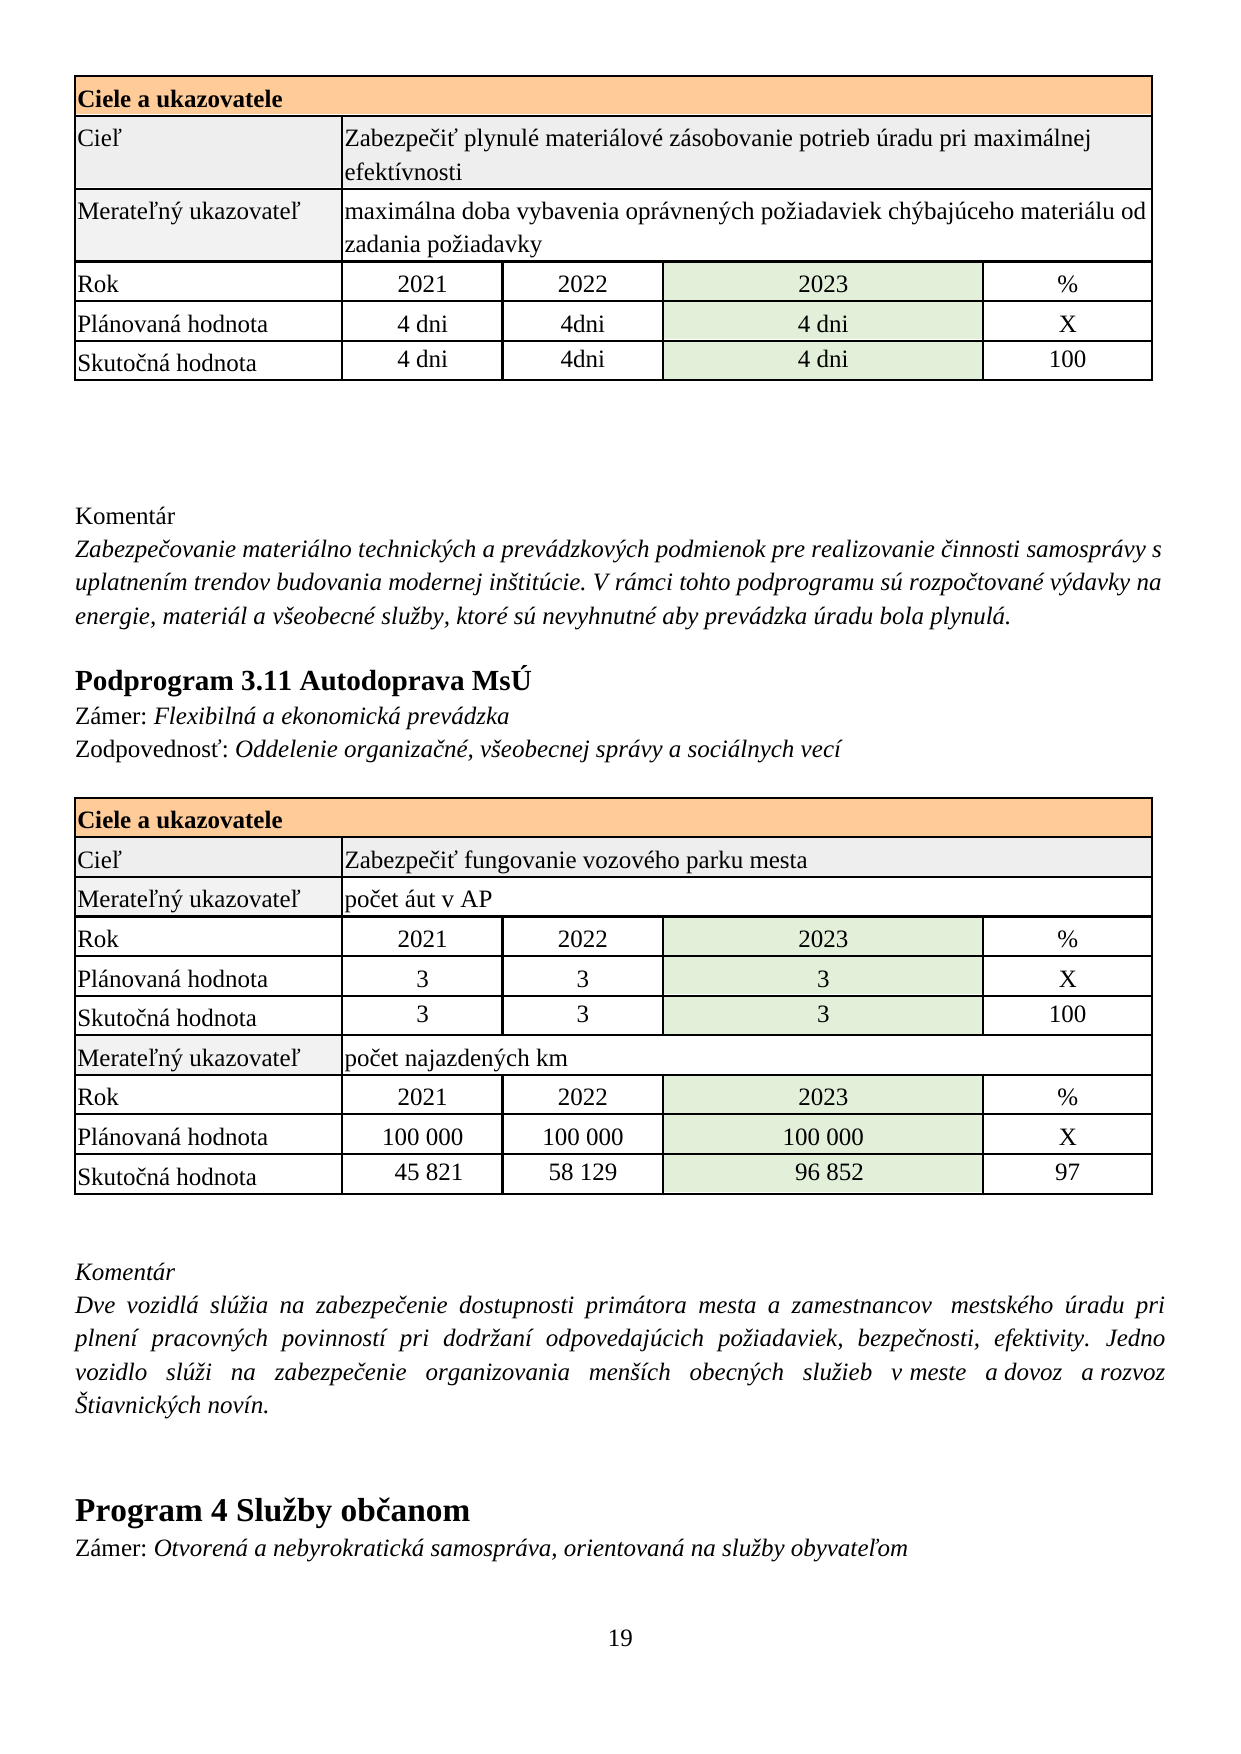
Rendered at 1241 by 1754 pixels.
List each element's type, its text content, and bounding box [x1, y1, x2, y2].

table_cell 3 [664, 997, 982, 1034]
text Podprogram 3.11 Autodoprava MsÚ [75, 663, 1165, 697]
table_cell Plánovaná hodnota [76, 1115, 341, 1153]
table_cell 4dni [504, 342, 662, 379]
table_cell 96 852 [664, 1155, 982, 1192]
table_cell X [984, 957, 1151, 994]
table_cell 45 821 [343, 1155, 501, 1192]
table_cell 100 [984, 342, 1151, 379]
table_cell 2021 [343, 263, 501, 300]
text Zámer: Flexibilná a ekonomická prevádzka [75, 697, 1165, 730]
table_cell X [984, 302, 1151, 339]
table_cell Cieľ [76, 117, 341, 187]
table_cell Merateľný ukazovateľ [76, 190, 341, 260]
table_cell 4 dni [664, 342, 982, 379]
table_cell 3 [343, 997, 501, 1034]
table_cell 100 000 [343, 1115, 501, 1153]
table_cell 2023 [664, 918, 982, 955]
table_cell % [984, 918, 1151, 955]
table_cell 4 dni [664, 302, 982, 339]
table_cell % [984, 1076, 1151, 1113]
text Zámer: Otvorená a nebyrokratická samospráva, orientovaná na služby obyvateľom [75, 1529, 1165, 1562]
text Zabezpečovanie materiálno technických a prevádzkových podmienok pre realizovanie činnosti samosprávy s uplatnením trendov budovania modernej inštitúcie. V rámci tohto podprogramu sú rozpočtované výdavky na energie, materiál a všeobecné služby, ktoré sú nevyhnutné aby prevádzka úradu bola plynulá. [75, 529, 1165, 629]
table_cell 2022 [504, 918, 662, 955]
table_cell Skutočná hodnota [76, 997, 341, 1034]
table_cell Skutočná hodnota [76, 342, 341, 379]
table_cell Zabezpečiť fungovanie vozového parku mesta [343, 838, 1151, 876]
text Komentár [75, 1252, 1165, 1285]
table_cell 100 [984, 997, 1151, 1034]
text Dve vozidlá slúžia na zabezpečenie dostupnosti primátora mesta a zamestnancov mestského úradu pri plnení pracovných povinností pri dodržaní odpovedajúcich požiadaviek, bezpečnosti, efektivity. Jedno vozidlo slúži na zabezpečenie organizovania menších obecných služieb v meste a dovoz a rozvoz Štiavnických novín. [75, 1285, 1165, 1419]
table_cell X [984, 1115, 1151, 1153]
table_cell 3 [664, 957, 982, 994]
table_cell 58 129 [504, 1155, 662, 1192]
table_cell 2021 [343, 1076, 501, 1113]
table_header Ciele a ukazovatele [76, 77, 1151, 114]
table_cell % [984, 263, 1151, 300]
table_cell 2023 [664, 263, 982, 300]
table_cell Rok [76, 1076, 341, 1113]
text Zodpovednosť: Oddelenie organizačné, všeobecnej správy a sociálnych vecí [75, 730, 1165, 763]
table_cell 4 dni [343, 342, 501, 379]
table_cell 100 000 [504, 1115, 662, 1153]
text Program 4 Služby občanom [75, 1490, 1165, 1529]
table_cell 2022 [504, 1076, 662, 1113]
table_cell Cieľ [76, 838, 341, 876]
table_cell Zabezpečiť plynulé materiálové zásobovanie potrieb úradu pri maximálnej efektívnosti [343, 117, 1151, 187]
table_cell 3 [504, 957, 662, 994]
table_cell počet áut v AP [343, 878, 1151, 915]
table_cell 2022 [504, 263, 662, 300]
table_cell počet najazdených km [343, 1036, 1151, 1074]
table_cell 2021 [343, 918, 501, 955]
table_cell 3 [504, 997, 662, 1034]
table_cell 3 [343, 957, 501, 994]
table_cell Merateľný ukazovateľ [76, 878, 341, 915]
table_cell Rok [76, 918, 341, 955]
table_cell maximálna doba vybavenia oprávnených požiadaviek chýbajúceho materiálu od zadania požiadavky [343, 190, 1151, 260]
table_cell Plánovaná hodnota [76, 302, 341, 339]
table_cell 4 dni [343, 302, 501, 339]
table_cell 100 000 [664, 1115, 982, 1153]
table_cell 4dni [504, 302, 662, 339]
table_cell 97 [984, 1155, 1151, 1192]
table_cell Merateľný ukazovateľ [76, 1036, 341, 1074]
table_cell Rok [76, 263, 341, 300]
text Komentár [75, 496, 1165, 529]
table_cell Plánovaná hodnota [76, 957, 341, 994]
table_cell Skutočná hodnota [76, 1155, 341, 1192]
table_header Ciele a ukazovatele [76, 799, 1151, 836]
table_cell 2023 [664, 1076, 982, 1113]
